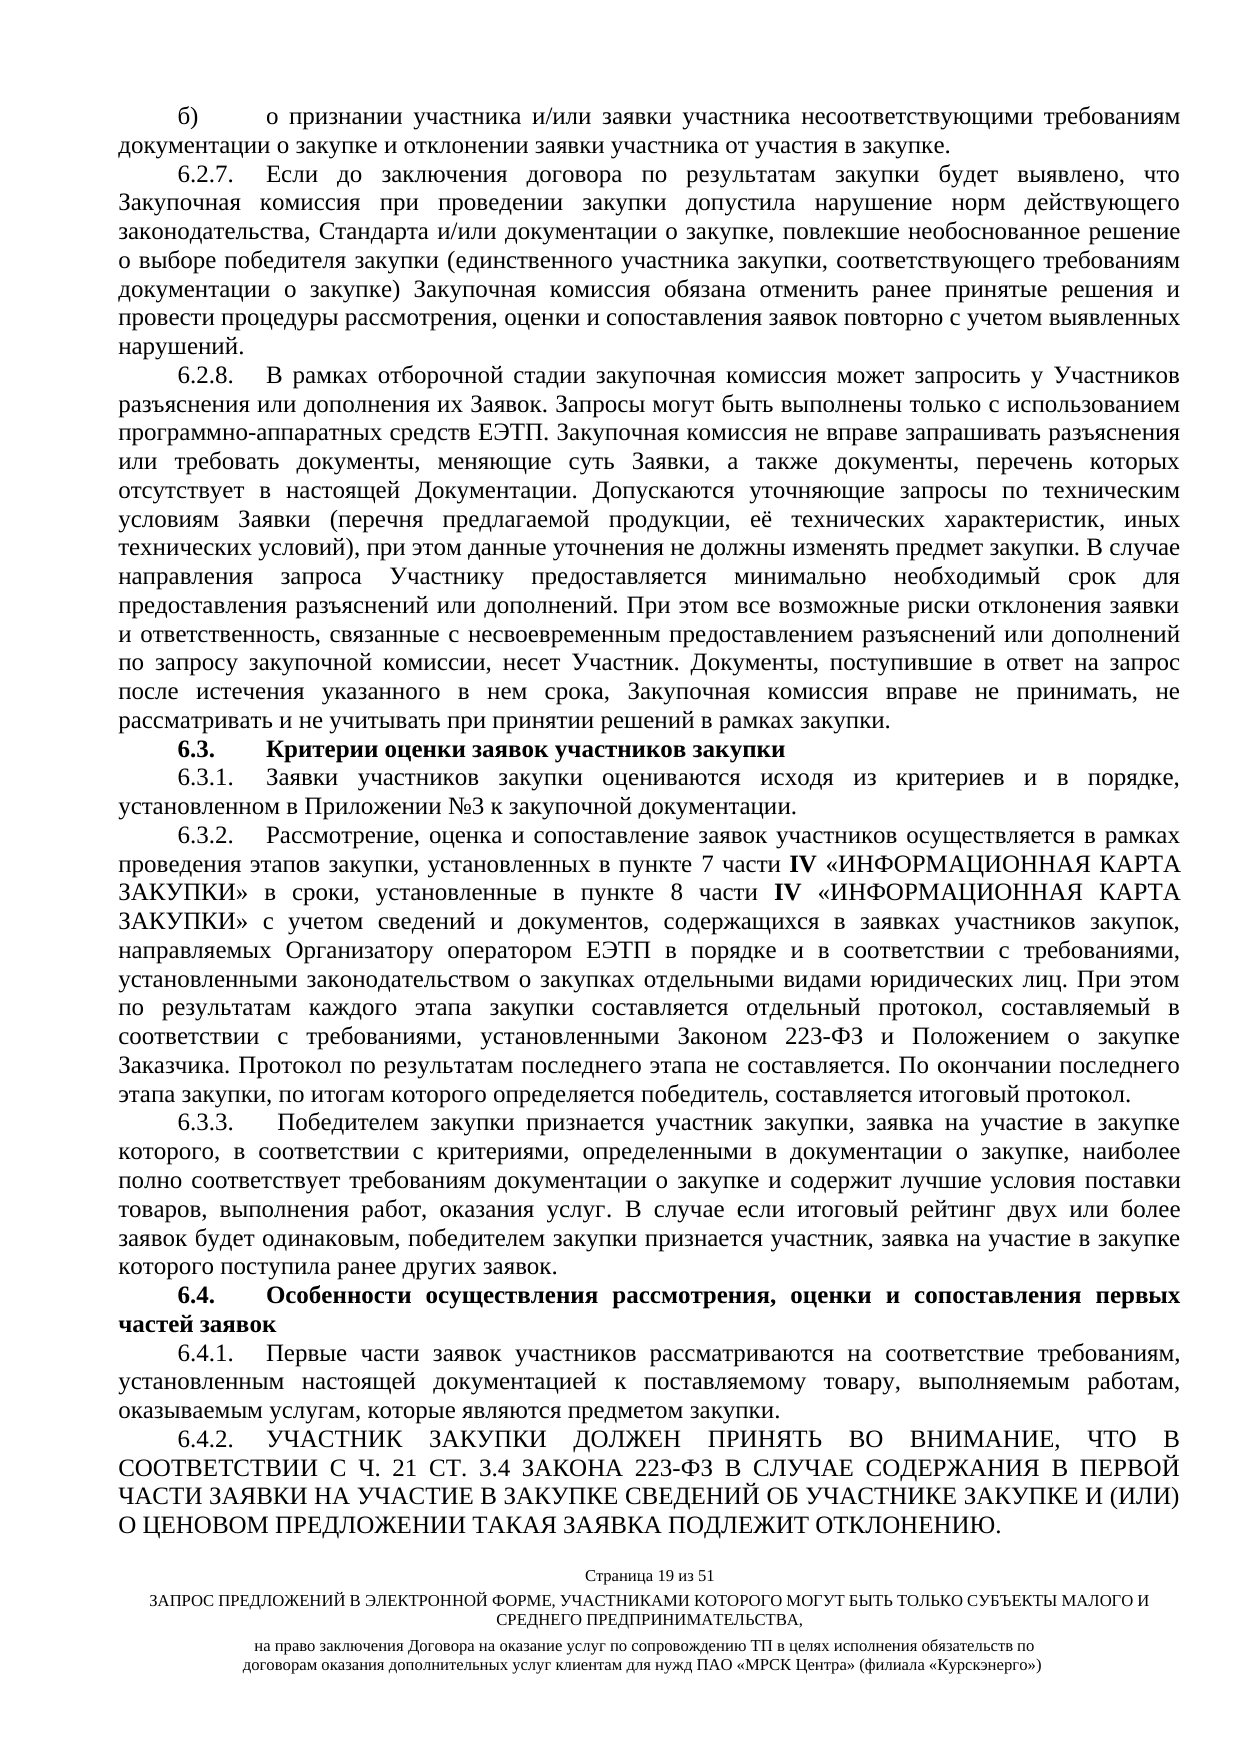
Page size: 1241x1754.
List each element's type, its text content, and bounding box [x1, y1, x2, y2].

subtitle Если до заключения договора по результатам закупки будет выявлено, что Закупочная комиссия при проведении закупки допустила нарушение норм действующего законодательства, Стандарта и/или документации о закупке, повлекшие необоснованное решение о выборе победителя закупки (единственного участника закупки, соответствующего требованиям документации о закупке) Закупочная комиссия обязана отменить ранее принятые решения и провести процедуры рассмотрения, оценки и сопоставления заявок повторно с учетом выявленных нарушений. [118, 159, 1181, 360]
subtitle Критерии оценки заявок участников закупки [118, 734, 1181, 762]
subtitle Заявки участников закупки оцениваются исходя из критериев и в порядке, установленном в Приложении №3 к закупочной документации. [118, 762, 1181, 820]
subtitle Особенности осуществления рассмотрения, оценки и сопоставления первых частей заявок [118, 1280, 1181, 1338]
subtitle УЧАСТНИК ЗАКУПКИ ДОЛЖЕН ПРИНЯТЬ ВО ВНИМАНИЕ, ЧТО В СООТВЕТСТВИИ С Ч. 21 СТ. 3.4 ЗАКОНА 223-ФЗ В СЛУЧАЕ СОДЕРЖАНИЯ В ПЕРВОЙ ЧАСТИ ЗАЯВКИ НА УЧАСТИЕ В ЗАКУПКЕ СВЕДЕНИЙ ОБ УЧАСТНИКЕ ЗАКУПКЕ И (ИЛИ) О ЦЕНОВОМ ПРЕДЛОЖЕНИИ ТАКАЯ ЗАЯВКА ПОДЛЕЖИТ ОТКЛОНЕНИЮ. [118, 1424, 1181, 1539]
subtitle В рамках отборочной стадии закупочная комиссия может запросить у Участников разъяснения или дополнения их Заявок. Запросы могут быть выполнены только с использованием программно-аппаратных средств ЕЭТП. Закупочная комиссия не вправе запрашивать разъяснения или требовать документы, меняющие суть Заявки, а также документы, перечень которых отсутствует в настоящей Документации. Допускаются уточняющие запросы по техническим условиям Заявки (перечня предлагаемой продукции, её технических характеристик, иных технических условий), при этом данные уточнения не должны изменять предмет закупки. В случае направления запроса Участнику предоставляется минимально необходимый срок для предоставления разъяснений или дополнений. При этом все возможные риски отклонения заявки и ответственность, связанные с несвоевременным предоставлением разъяснений или дополнений по запросу закупочной комиссии, несет Участник. Документы, поступившие в ответ на запрос после истечения указанного в нем срока, Закупочная комиссия вправе не принимать, не рассматривать и не учитывать при принятии решений в рамках закупки. [118, 360, 1181, 734]
subtitle о признании участника и/или заявки участника несоответствующими требованиям документации о закупке и отклонении заявки участника от участия в закупке. [118, 101, 1181, 159]
subtitle Рассмотрение, оценка и сопоставление заявок участников осуществляется в рамках проведения этапов закупки, установленных в пункте 7 части IV «ИНФОРМАЦИОННАЯ КАРТА ЗАКУПКИ» в сроки, установленные в пункте 8 части IV «ИНФОРМАЦИОННАЯ КАРТА ЗАКУПКИ» с учетом сведений и документов, содержащихся в заявках участников закупок, направляемых Организатору оператором ЕЭТП в порядке и в соответствии с требованиями, установленными законодательством о закупках отдельными видами юридических лиц. При этом по результатам каждого этапа закупки составляется отдельный протокол, составляемый в соответствии с требованиями, установленными Законом 223-ФЗ и Положением о закупке Заказчика. Протокол по результатам последнего этапа не составляется. По окончании последнего этапа закупки, по итогам которого определяется победитель, составляется итоговый протокол. [118, 820, 1181, 1107]
subtitle Победителем закупки признается участник закупки, заявка на участие в закупке которого, в соответствии с критериями, определенными в документации о закупке, наиболее полно соответствует требованиям документации о закупке и содержит лучшие условия поставки товаров, выполнения работ, оказания услуг. В случае если итоговый рейтинг двух или более заявок будет одинаковым, победителем закупки признается участник, заявка на участие в закупке которого поступила ранее других заявок. [118, 1107, 1181, 1280]
subtitle Первые части заявок участников рассматриваются на соответствие требованиям, установленным настоящей документацией к поставляемому товару, выполняемым работам, оказываемым услугам, которые являются предметом закупки. [118, 1338, 1181, 1424]
